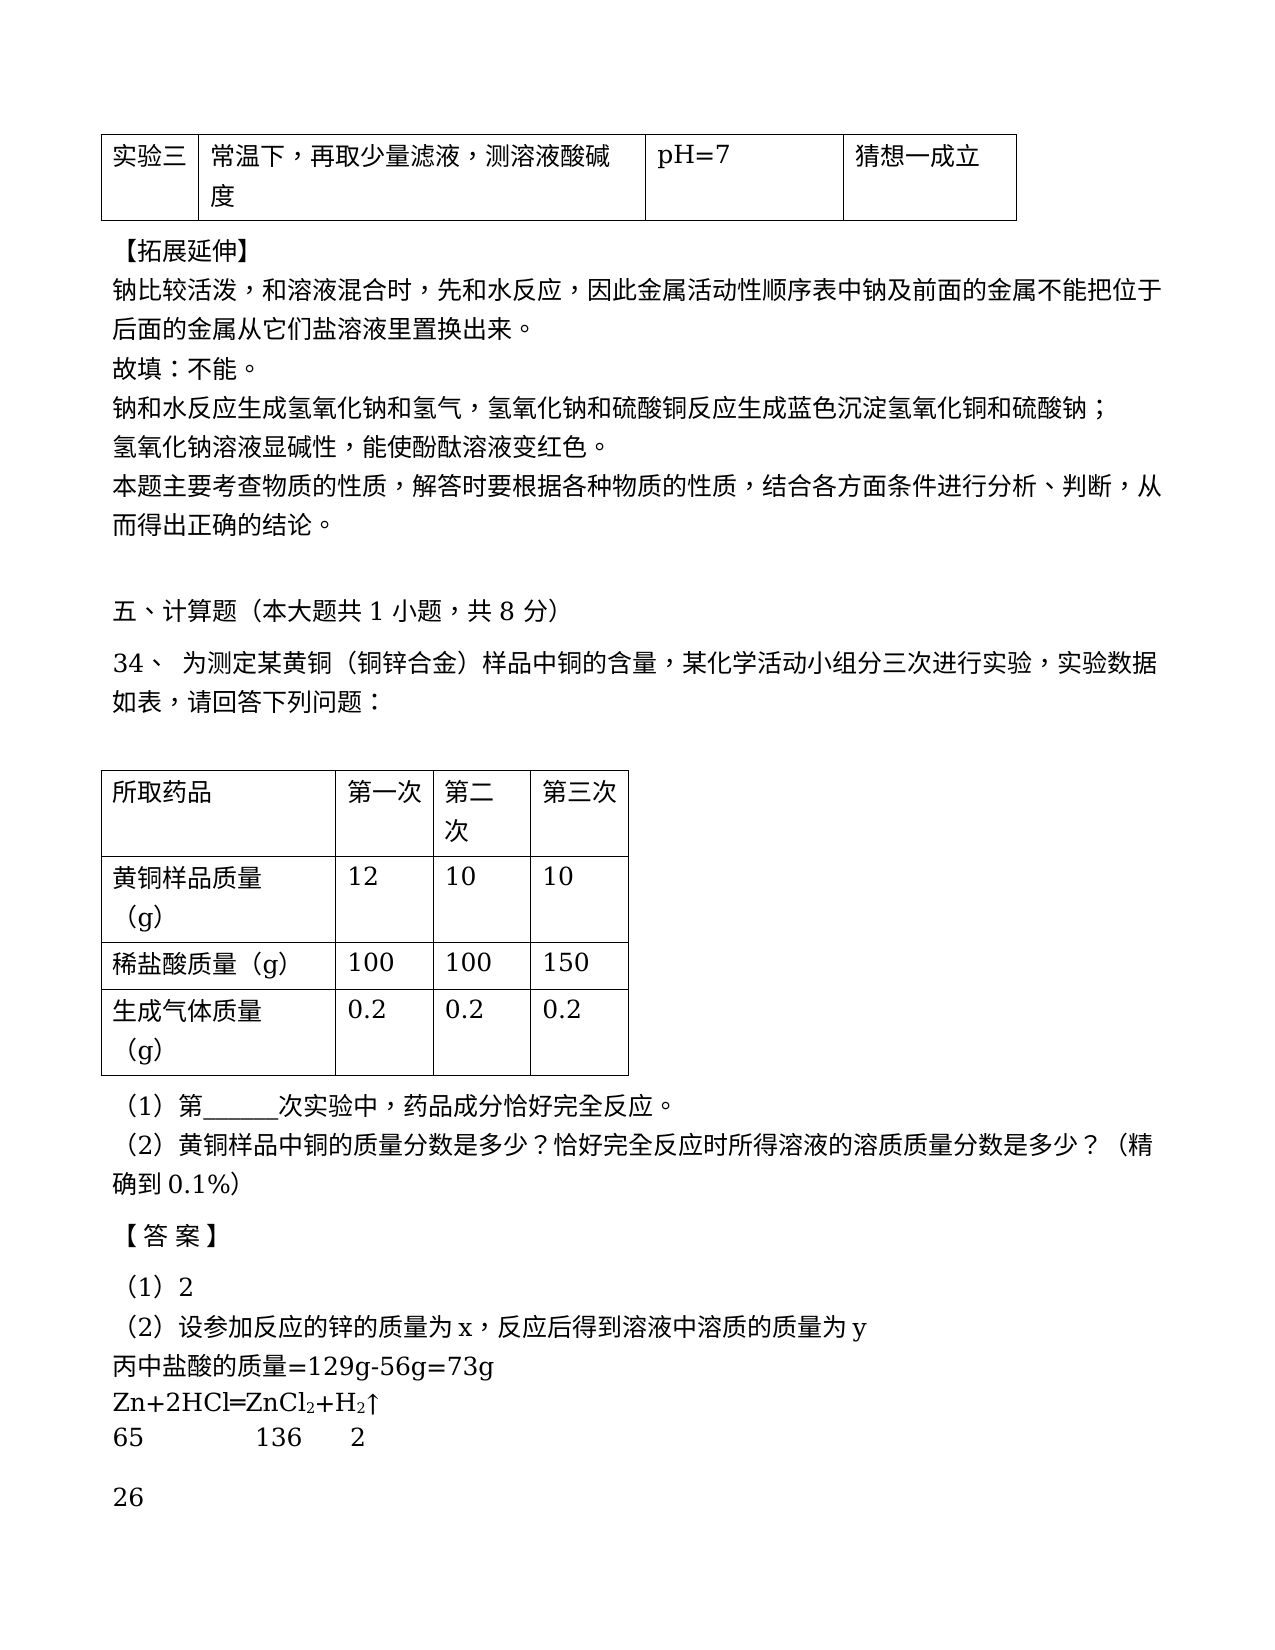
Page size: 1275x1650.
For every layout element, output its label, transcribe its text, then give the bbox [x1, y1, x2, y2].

table_header 第一次 [336, 771, 433, 856]
text 【 答 案 】 [112, 1218, 1163, 1252]
table_cell 常温下，再取少量滤液，测溶液酸碱度 [199, 135, 645, 220]
table_header 第三次 [531, 771, 628, 856]
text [112, 1270, 1163, 1451]
table_cell 100 [434, 943, 530, 989]
table_header 第二次 [434, 771, 530, 856]
table_cell 0.2 [336, 990, 433, 1075]
table_cell 0.2 [434, 990, 530, 1075]
table_header 所取药品 [102, 771, 335, 856]
text 五、计算题（本大题共 1 小题，共 8 分） [112, 593, 1163, 628]
table_cell 10 [434, 857, 530, 942]
table_cell 10 [531, 857, 628, 942]
table_cell 100 [336, 943, 433, 989]
table_cell 稀盐酸质量（g） [102, 943, 335, 989]
table_cell 150 [531, 943, 628, 989]
table_cell 黄铜样品质量（g） [102, 857, 335, 942]
table_cell 0.2 [531, 990, 628, 1075]
table_cell 实验三 [102, 135, 198, 220]
text （1）第______次实验中，药品成分恰好完全反应。 （2）黄铜样品中铜的质量分数是多少？恰好完全反应时所得溶液的溶质质量分数是多少？（精确到0.1%） [112, 1088, 1163, 1201]
text 【拓展延伸】 钠比较活泼，和溶液混合时，先和水反应，因此金属活动性顺序表中钠及前面的金属不能把位于后面的金属从它们盐溶液里置换出来。 故填：不能。 钠和水反应生成氢氧化钠和氢气，氢氧化钠和硫酸铜反应生成蓝色沉淀氢氧化铜和硫酸钠； 氢氧化钠溶液显碱性，能使酚酞溶液变红色。 本题主要考查物质的性质，解答时要根据各种物质的性质，结合各方面条件进行分析、判断，从而得出正确的结论。 [112, 234, 1163, 577]
table_cell 12 [336, 857, 433, 942]
table_cell pH=7 [646, 135, 843, 220]
table_cell 生成气体质量（g） [102, 990, 335, 1075]
text 34、 为测定某黄铜（铜锌合金）样品中铜的含量，某化学活动小组分三次进行实验，实验数据如表，请回答下列问题： [112, 645, 1163, 753]
table_cell 猜想一成立 [844, 135, 1016, 220]
